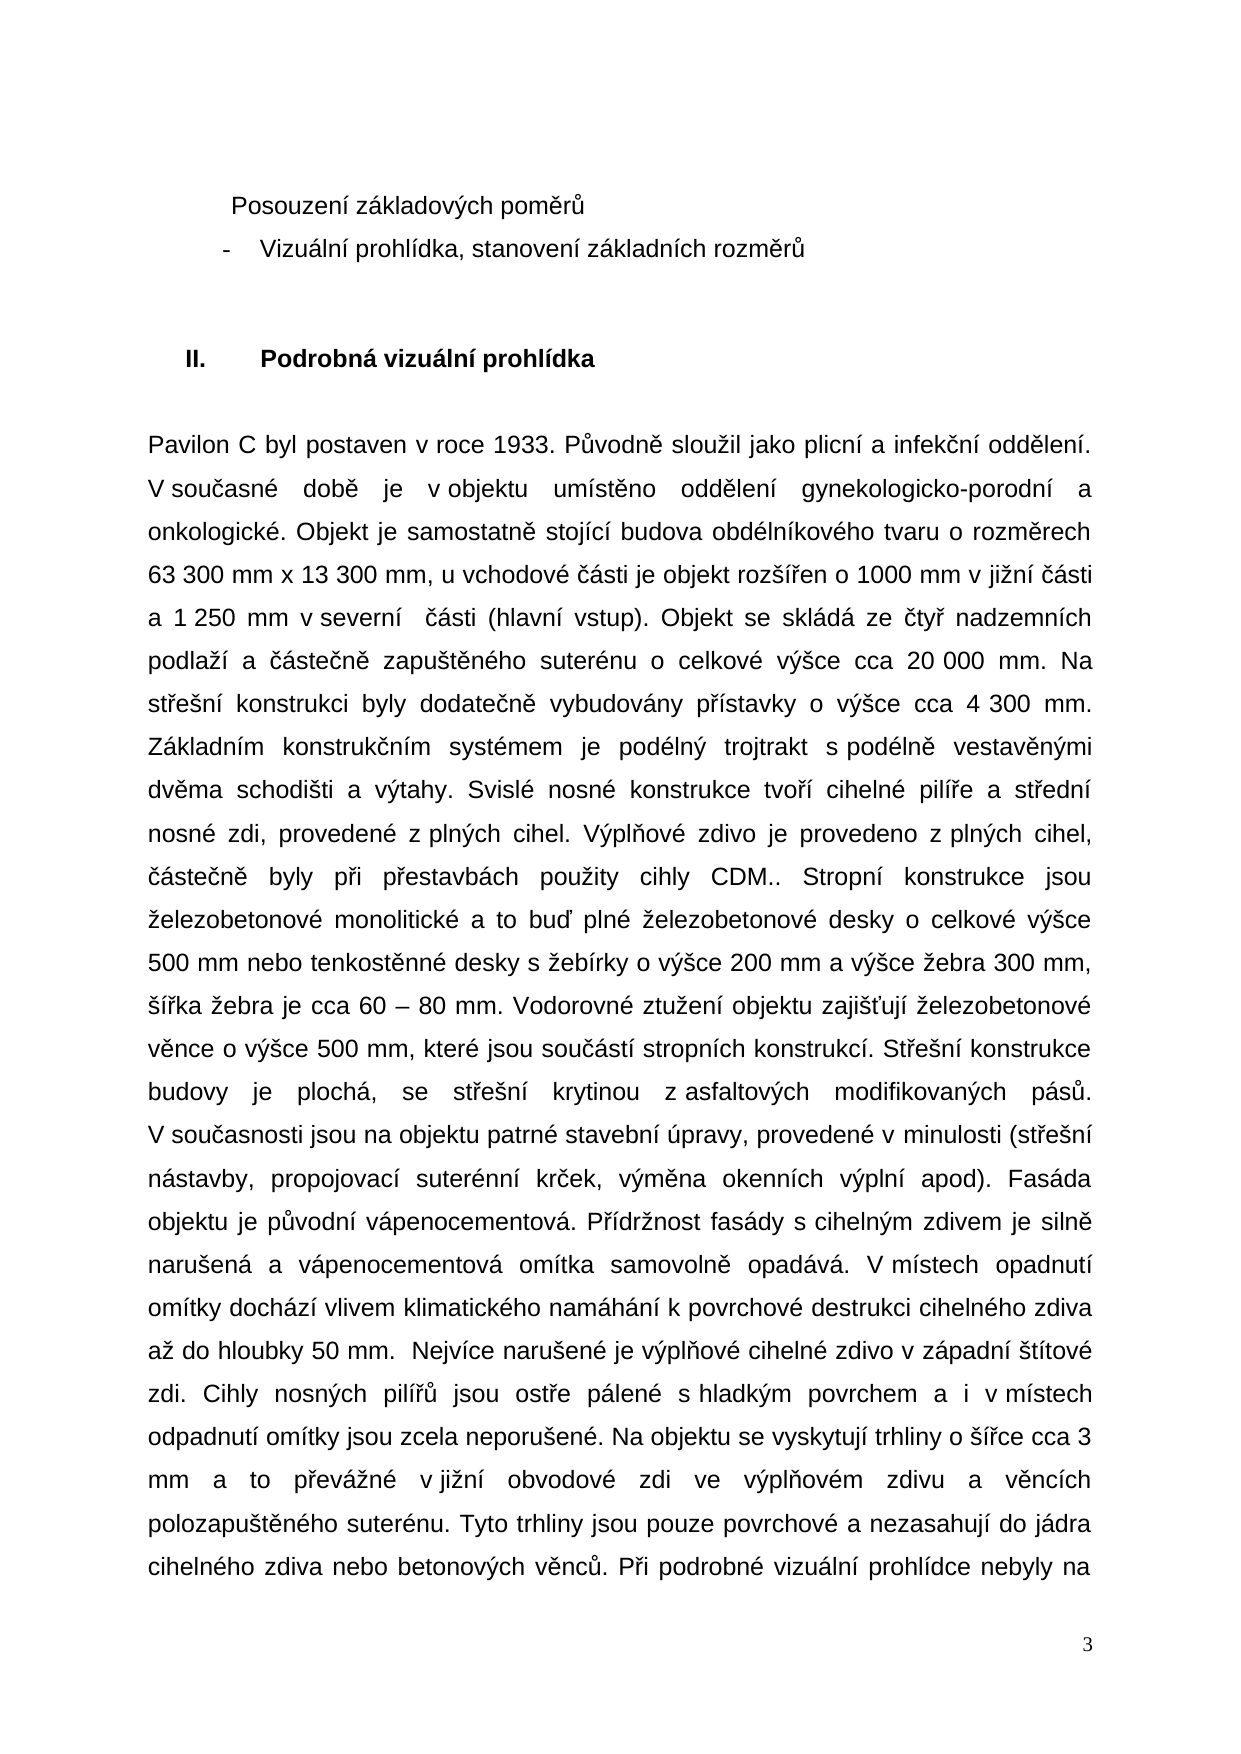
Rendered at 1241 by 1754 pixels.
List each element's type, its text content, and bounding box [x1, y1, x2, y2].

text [148, 431, 1093, 1581]
list Vizuální prohlídka, stanovení základních rozměrů [222, 234, 1093, 263]
text Posouzení základových poměrů [148, 191, 1093, 219]
list Podrobná vizuální prohlídka [185, 344, 1093, 373]
